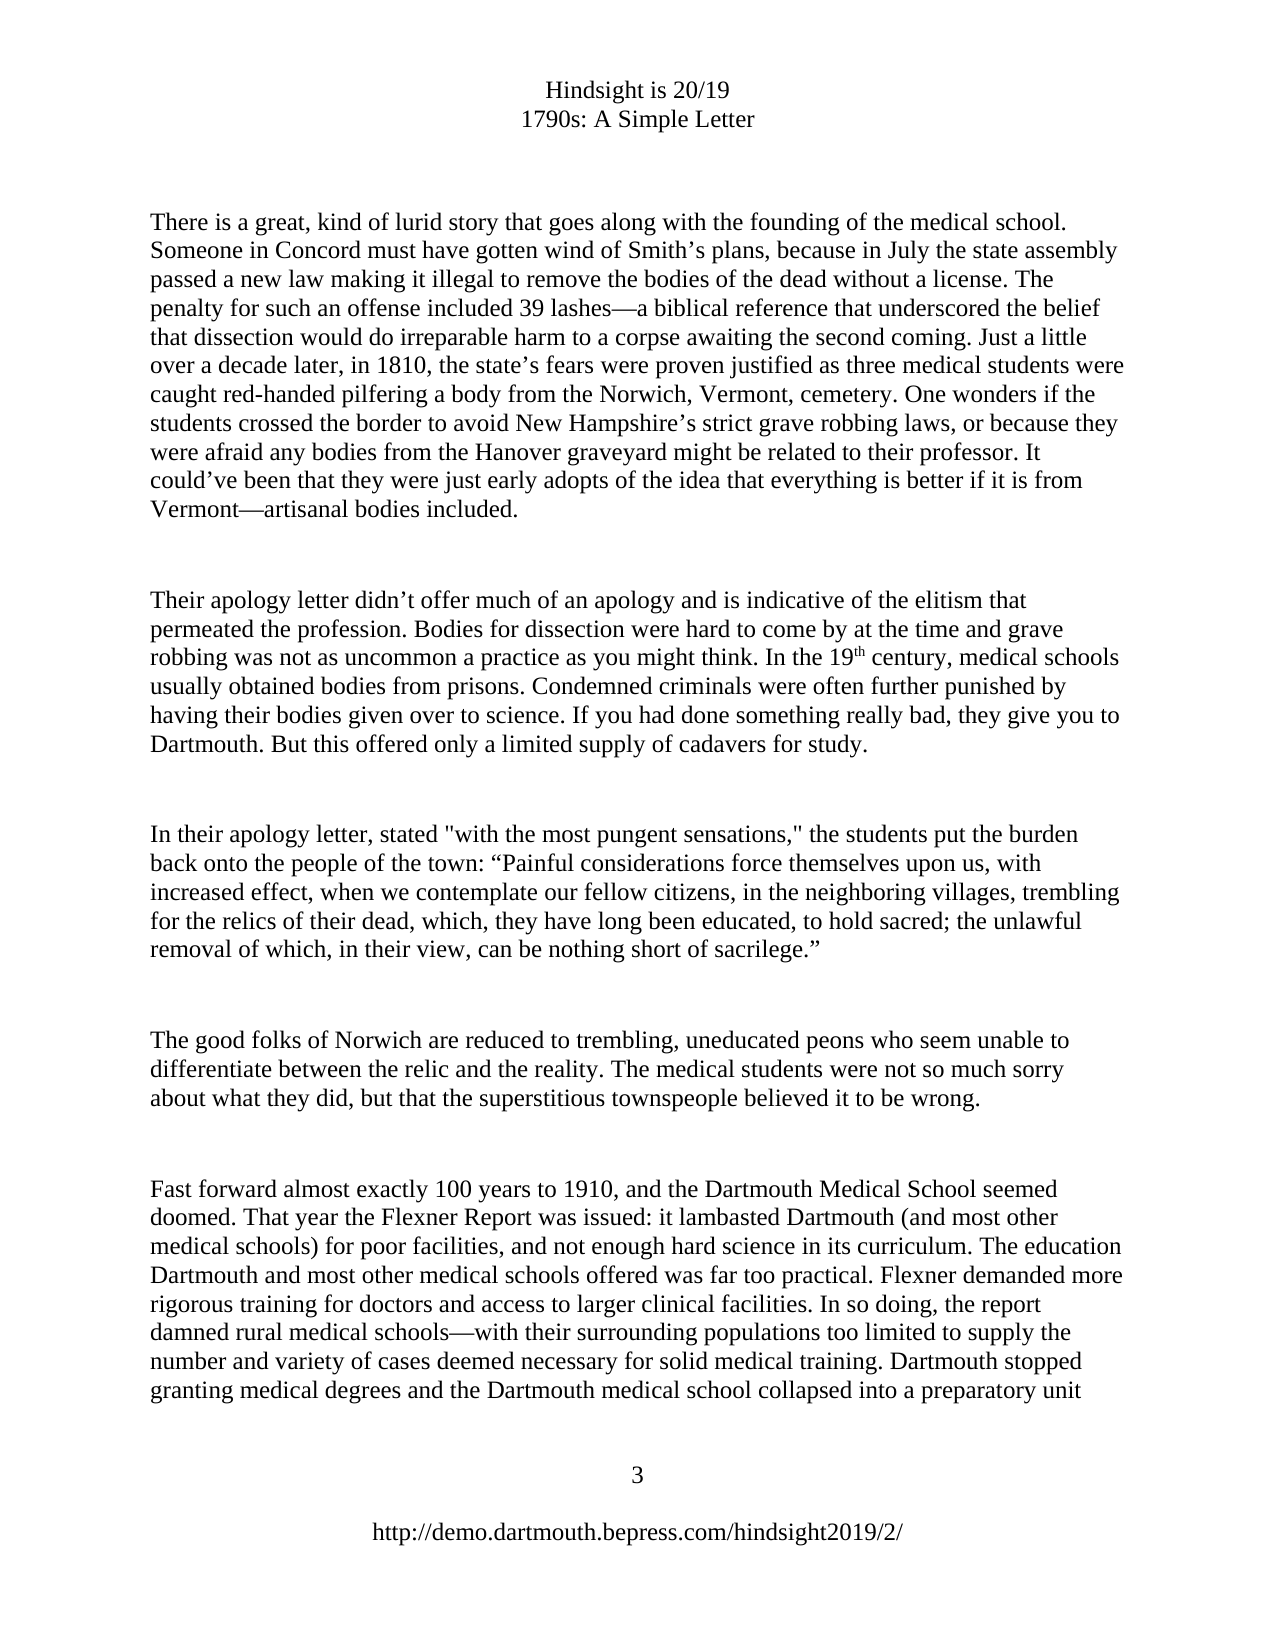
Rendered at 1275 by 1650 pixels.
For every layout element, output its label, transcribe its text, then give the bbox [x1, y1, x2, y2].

text In their apology letter, stated "with the most pungent sensations," the students put the burden back onto the people of the town: “Painful considerations force themselves upon us, with increased effect, when we contemplate our fellow citizens, in the neighboring villages, trembling for the relics of their dead, which, they have long been educated, to hold sacred; the unlawful removal of which, in their view, can be nothing short of sacrilege.” [150, 819, 1125, 963]
text The good folks of Norwich are reduced to trembling, uneducated peons who seem unable to differentiate between the relic and the reality. The medical students were not so much sorry about what they did, but that the superstitious townspeople believed it to be wrong. [150, 1025, 1125, 1112]
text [150, 1174, 1125, 1404]
text Their apology letter didn’t offer much of an apology and is indicative of the elitism that permeated the profession. Bodies for dissection were hard to come by at the time and grave robbing was not as uncommon a practice as you might think. In the 19th century, medical schools usually obtained bodies from prisons. Condemned criminals were often further punished by having their bodies given over to science. If you had done something really bad, they give you to Dartmouth. But this offered only a limited supply of cadavers for study. [150, 585, 1125, 757]
text There is a great, kind of lurid story that goes along with the founding of the medical school. Someone in Concord must have gotten wind of Smith’s plans, because in July the state assembly passed a new law making it illegal to remove the bodies of the dead without a license. The penalty for such an offense included 39 lashes—a biblical reference that underscored the belief that dissection would do irreparable harm to a corpse awaiting the second coming. Just a little over a decade later, in 1810, the state’s fears were proven justified as three medical students were caught red-handed pilfering a body from the Norwich, Vermont, cemetery. One wonders if the students crossed the border to avoid New Hampshire’s strict grave robbing laws, or because they were afraid any bodies from the Hanover graveyard might be related to their professor. It could’ve been that they were just early adopts of the idea that everything is better if it is from Vermont—artisanal bodies included. [150, 207, 1125, 523]
